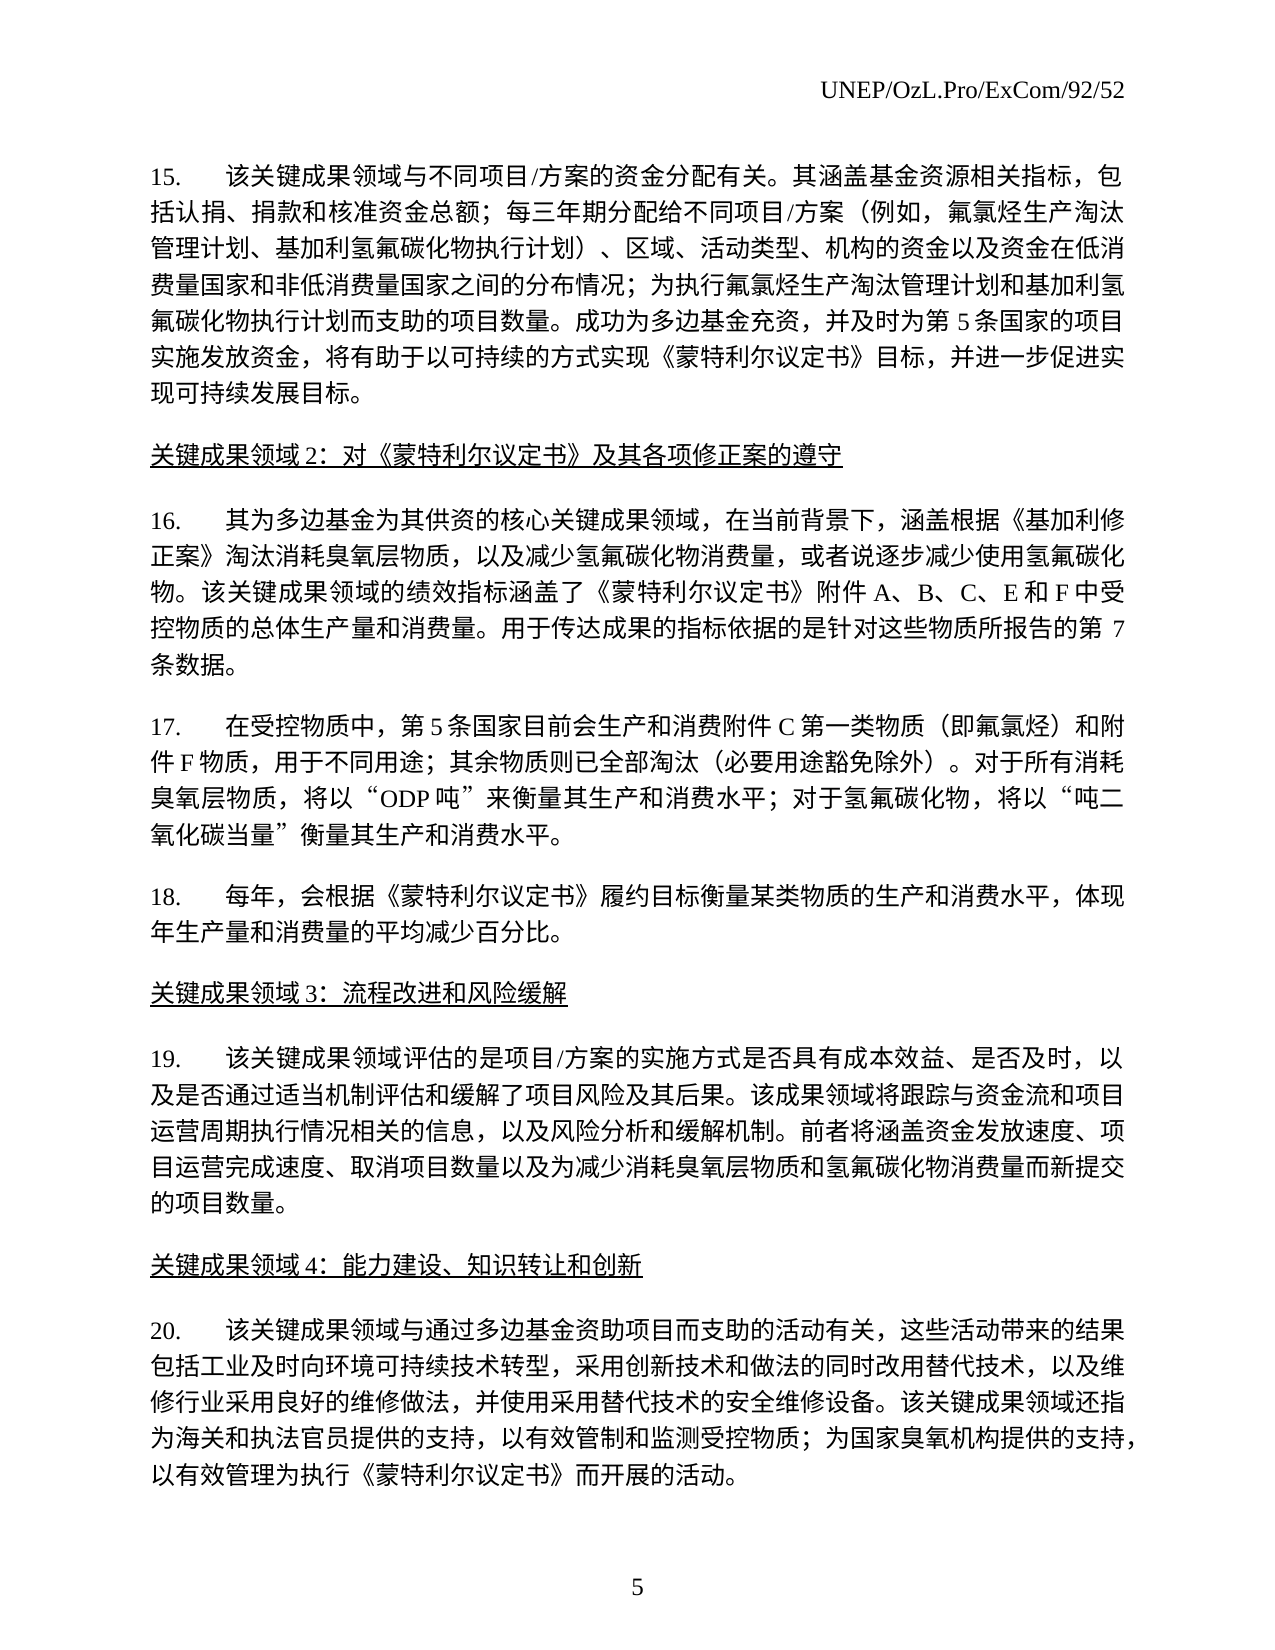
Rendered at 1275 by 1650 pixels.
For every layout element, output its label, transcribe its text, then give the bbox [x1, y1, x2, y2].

subtitle 在受控物质中，第5条国家目前会生产和消费附件C第一类物质（即氟氯烃）和附件F物质，用于不同用途；其余物质则已全部淘汰（必要用途豁免除外）。对于所有消耗臭氧层物质，将以“ODP吨”来衡量其生产和消费水平；对于氢氟碳化物，将以“吨二氧化碳当量”衡量其生产和消费水平。 [150, 706, 1125, 851]
subtitle 每年，会根据《蒙特利尔议定书》履约目标衡量某类物质的生产和消费水平，体现年生产量和消费量的平均减少百分比。 [150, 876, 1125, 949]
subtitle 该关键成果领域评估的是项目/方案的实施方式是否具有成本效益、是否及时，以及是否通过适当机制评估和缓解了项目风险及其后果。该成果领域将跟踪与资金流和项目运营周期执行情况相关的信息，以及风险分析和缓解机制。前者将涵盖资金发放速度、项目运营完成速度、取消项目数量以及为减少消耗臭氧层物质和氢氟碳化物消费量而新提交的项目数量。 [150, 1039, 1125, 1220]
subtitle 该关键成果领域与不同项目/方案的资金分配有关。其涵盖基金资源相关指标，包括认捐、捐款和核准资金总额；每三年期分配给不同项目/方案（例如，氟氯烃生产淘汰管理计划、基加利氢氟碳化物执行计划）、区域、活动类型、机构的资金以及资金在低消费量国家和非低消费量国家之间的分布情况；为执行氟氯烃生产淘汰管理计划和基加利氢氟碳化物执行计划而支助的项目数量。成功为多边基金充资，并及时为第5条国家的项目实施发放资金，将有助于以可持续的方式实现《蒙特利尔议定书》目标，并进一步促进实现可持续发展目标。 [150, 156, 1125, 410]
text 关键成果领域4：能力建设、知识转让和创新 [150, 1245, 1125, 1281]
text 关键成果领域3：流程改进和风险缓解 [150, 974, 1125, 1010]
subtitle 该关键成果领域与通过多边基金资助项目而支助的活动有关，这些活动带来的结果包括工业及时向环境可持续技术转型，采用创新技术和做法的同时改用替代技术，以及维修行业采用良好的维修做法，并使用采用替代技术的安全维修设备。该关键成果领域还指为海关和执法官员提供的支持，以有效管制和监测受控物质；为国家臭氧机构提供的支持，以有效管理为执行《蒙特利尔议定书》而开展的活动。 [150, 1310, 1125, 1491]
text 关键成果领域2：对《蒙特利尔议定书》及其各项修正案的遵守 [150, 435, 1125, 471]
subtitle 其为多边基金为其供资的核心关键成果领域，在当前背景下，涵盖根据《基加利修正案》淘汰消耗臭氧层物质，以及减少氢氟碳化物消费量，或者说逐步减少使用氢氟碳化物。该关键成果领域的绩效指标涵盖了《蒙特利尔议定书》附件A、B、C、E和F中受控物质的总体生产量和消费量。用于传达成果的指标依据的是针对这些物质所报告的第7条数据。 [150, 500, 1125, 681]
